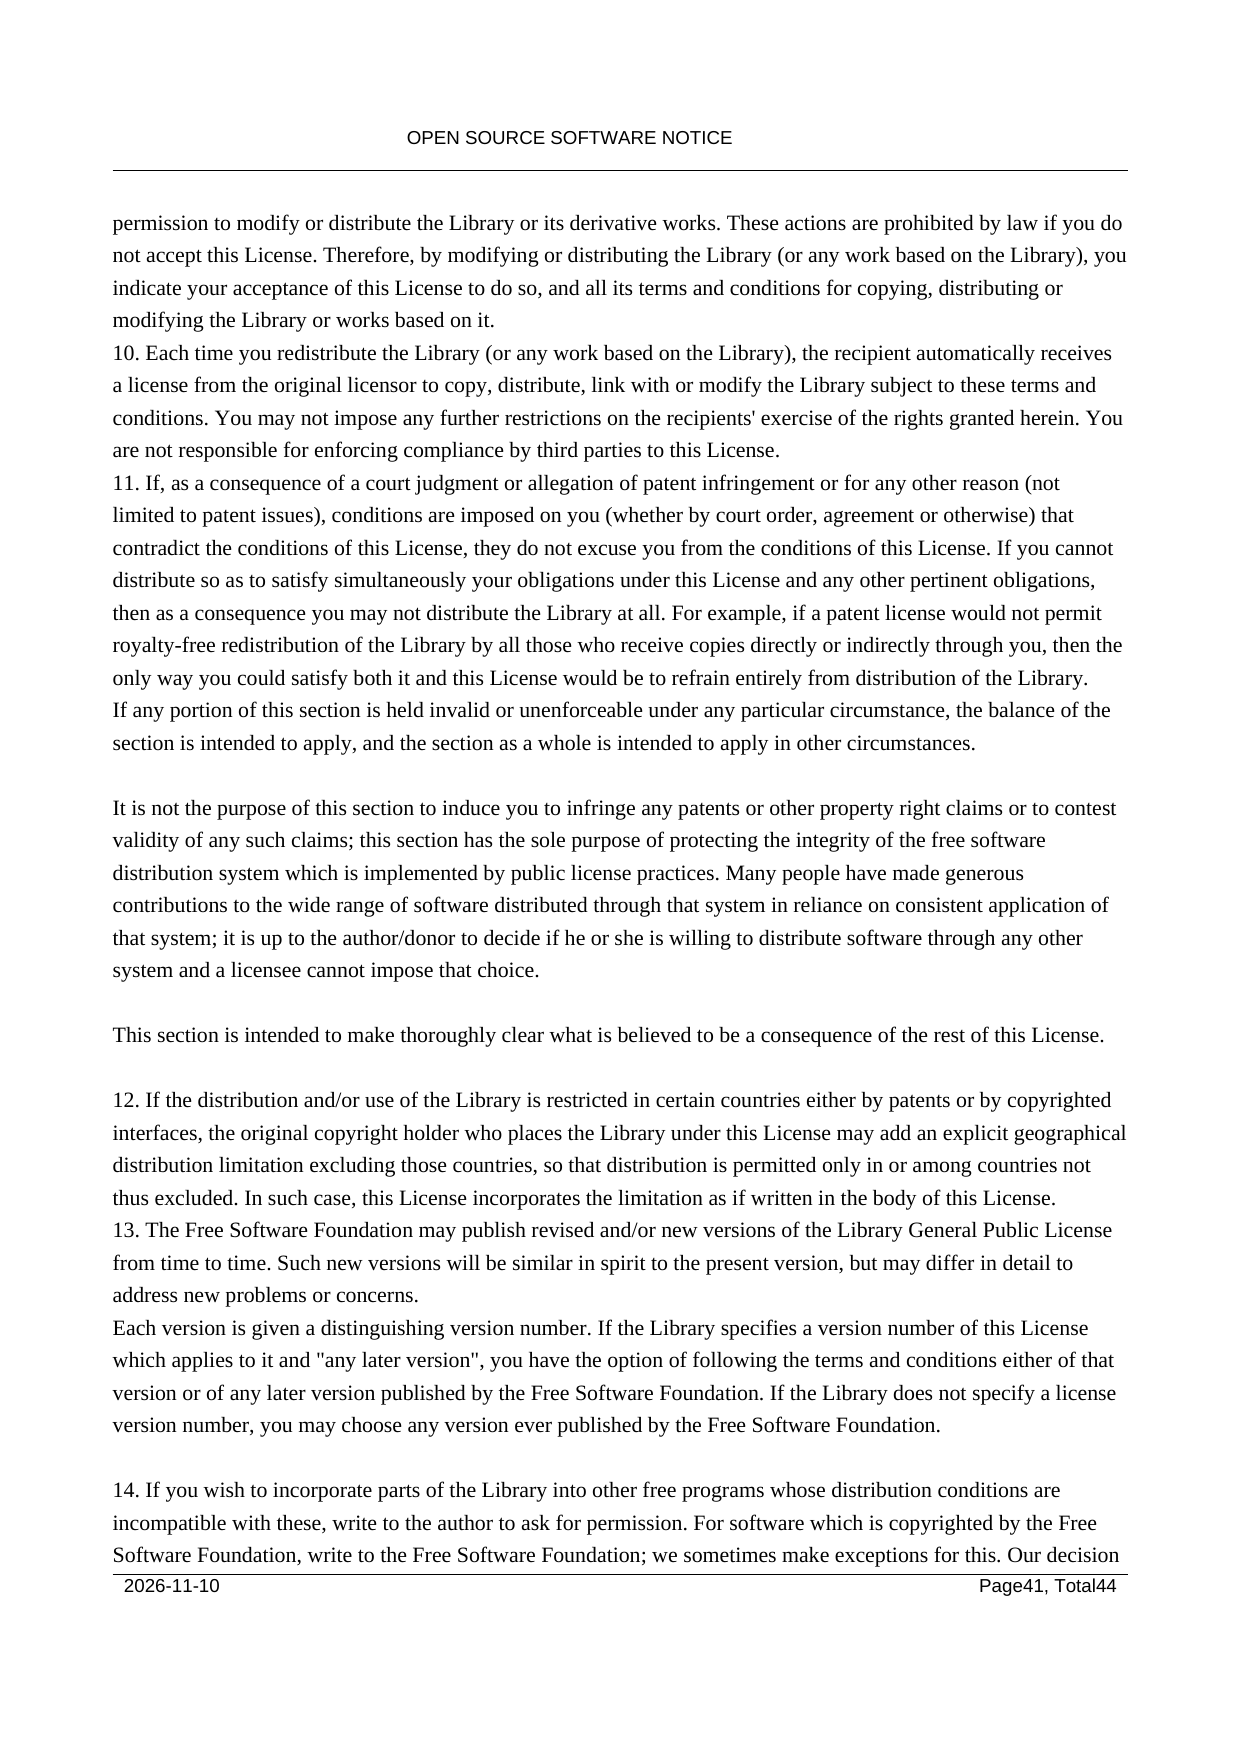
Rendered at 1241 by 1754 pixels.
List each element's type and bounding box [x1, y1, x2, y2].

text [112, 206, 1128, 1571]
